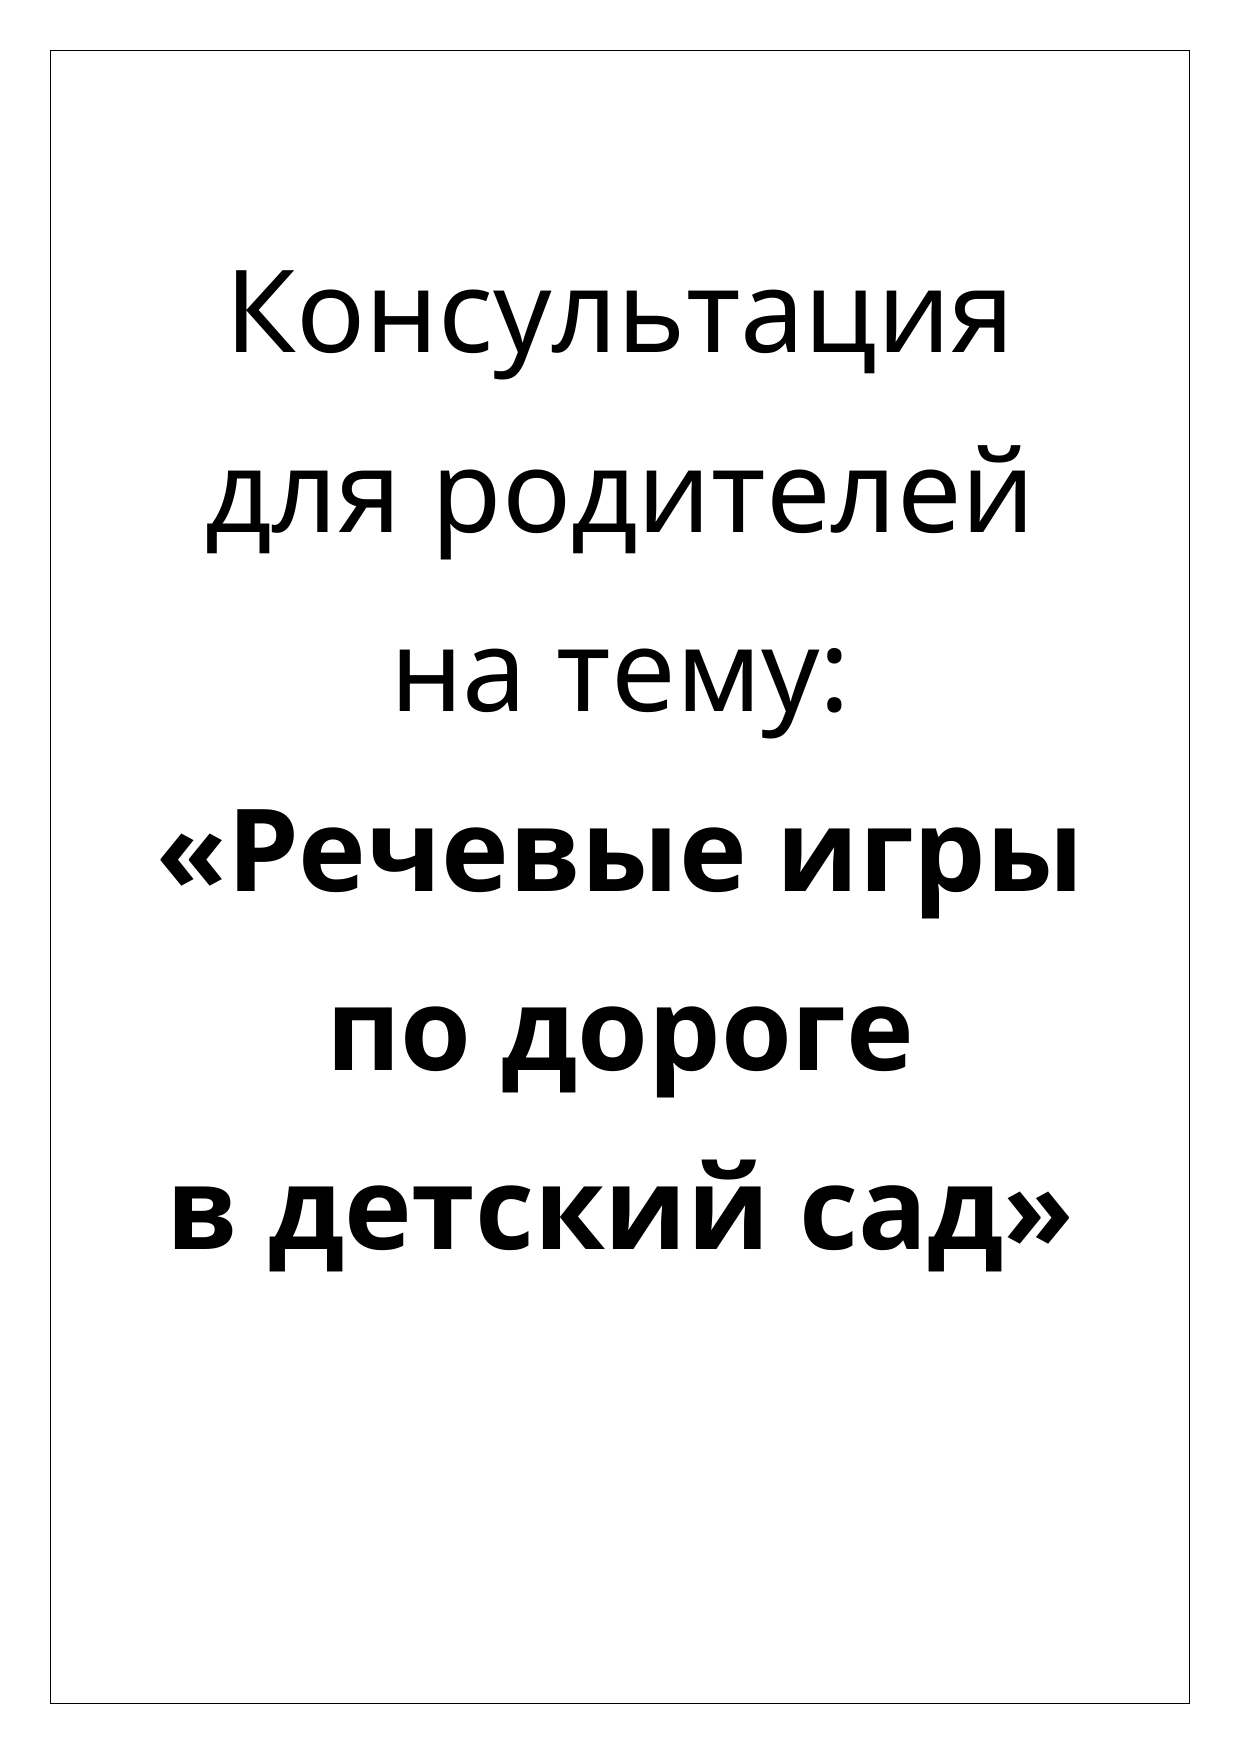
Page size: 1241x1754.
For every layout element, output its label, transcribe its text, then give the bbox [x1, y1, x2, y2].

text «Речевые игры по дороге [89, 768, 1152, 1104]
text Консультация [89, 230, 1152, 386]
text на тему: [89, 589, 1152, 745]
text в детский сад» [89, 1127, 1152, 1283]
text для родителей [89, 410, 1152, 566]
